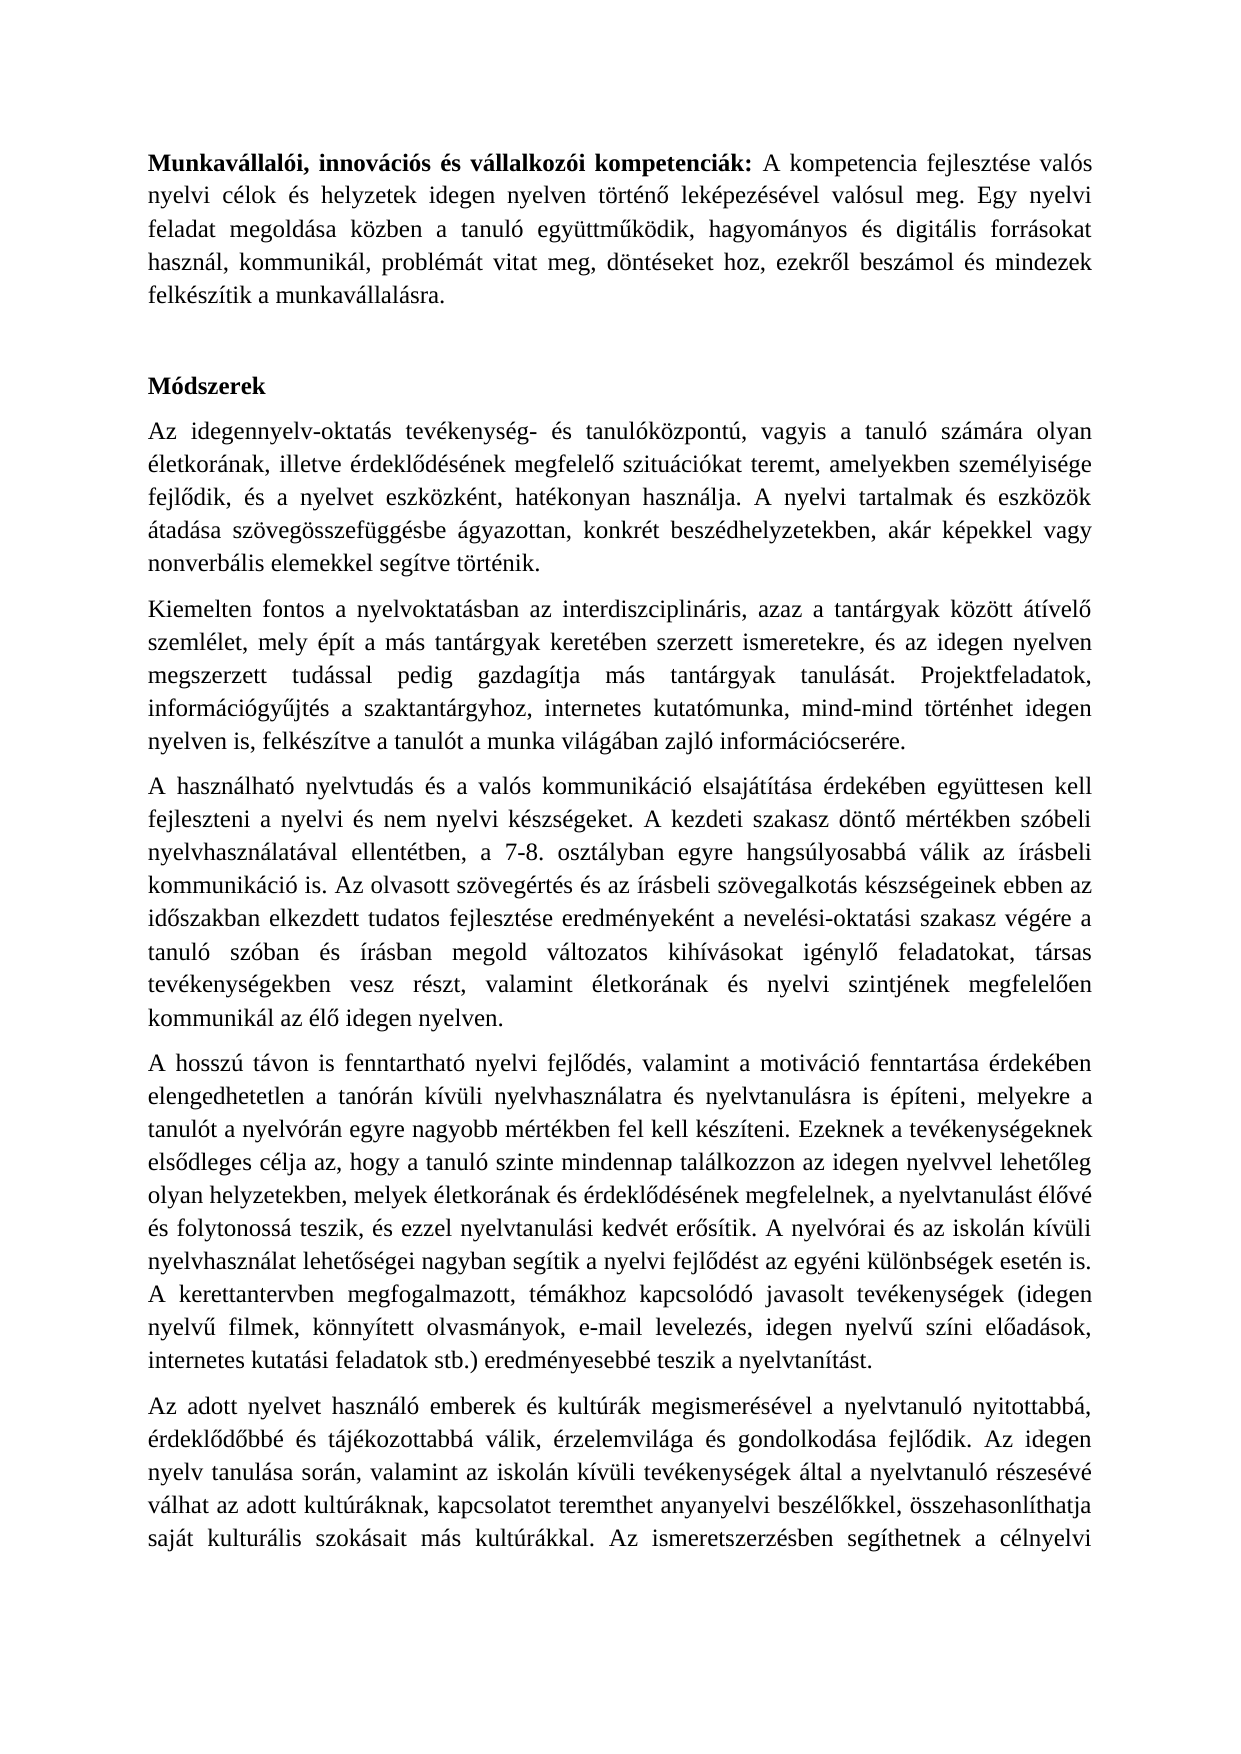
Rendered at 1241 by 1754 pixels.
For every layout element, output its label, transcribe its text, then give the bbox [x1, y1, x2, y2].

text Az idegennyelv-oktatás tevékenység- és tanulóközpontú, vagyis a tanuló számára olyan életkorának, illetve érdeklődésének megfelelő szituációkat teremt, amelyekben személyisége fejlődik, és a nyelvet eszközként, hatékonyan használja. A nyelvi tartalmak és eszközök átadása szövegösszefüggésbe ágyazottan, konkrét beszédhelyzetekben, akár képekkel vagy nonverbális elemekkel segítve történik. [148, 416, 1093, 577]
text Kiemelten fontos a nyelvoktatásban az interdiszciplináris, azaz a tantárgyak között átívelő szemlélet, mely épít a más tantárgyak keretében szerzett ismeretekre, és az idegen nyelven megszerzett tudással pedig gazdagítja más tantárgyak tanulását. Projektfeladatok, információgyűjtés a szaktantárgyhoz, internetes kutatómunka, mind-mind történhet idegen nyelven is, felkészítve a tanulót a munka világában zajló információcserére. [148, 594, 1093, 755]
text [148, 1391, 1093, 1552]
text Munkavállalói, innovációs és vállalkozói kompetenciák: A kompetencia fejlesztése valós nyelvi célok és helyzetek idegen nyelven történő leképezésével valósul meg. Egy nyelvi feladat megoldása közben a tanuló együttműködik, hagyományos és digitális forrásokat használ, kommunikál, problémát vitat meg, döntéseket hoz, ezekről beszámol és mindezek felkészítik a munkavállalásra. [148, 148, 1093, 308]
text A hosszú távon is fenntartható nyelvi fejlődés, valamint a motiváció fenntartása érdekében elengedhetetlen a tanórán kívüli nyelvhasználatra és nyelvtanulásra is építeni, melyekre a tanulót a nyelvórán egyre nagyobb mértékben fel kell készíteni. Ezeknek a tevékenységeknek elsődleges célja az, hogy a tanuló szinte mindennap találkozzon az idegen nyelvvel lehetőleg olyan helyzetekben, melyek életkorának és érdeklődésének megfelelnek, a nyelvtanulást élővé és folytonossá teszik, és ezzel nyelvtanulási kedvét erősítik. A nyelvórai és az iskolán kívüli nyelvhasználat lehetőségei nagyban segítik a nyelvi fejlődést az egyéni különbségek esetén is. A kerettantervben megfogalmazott, témákhoz kapcsolódó javasolt tevékenységek (idegen nyelvű filmek, könnyített olvasmányok, e-mail levelezés, idegen nyelvű színi előadások, internetes kutatási feladatok stb.) eredményesebbé teszik a nyelvtanítást. [148, 1048, 1093, 1374]
text A használható nyelvtudás és a valós kommunikáció elsajátítása érdekében együttesen kell fejleszteni a nyelvi és nem nyelvi készségeket. A kezdeti szakasz döntő mértékben szóbeli nyelvhasználatával ellentétben, a 7-8. osztályban egyre hangsúlyosabbá válik az írásbeli kommunikáció is. Az olvasott szövegértés és az írásbeli szövegalkotás készségeinek ebben az időszakban elkezdett tudatos fejlesztése eredményeként a nevelési-oktatási szakasz végére a tanuló szóban és írásban megold változatos kihívásokat igénylő feladatokat, társas tevékenységekben vesz részt, valamint életkorának és nyelvi szintjének megfelelően kommunikál az élő idegen nyelven. [148, 771, 1093, 1031]
text Módszerek [148, 371, 1093, 399]
